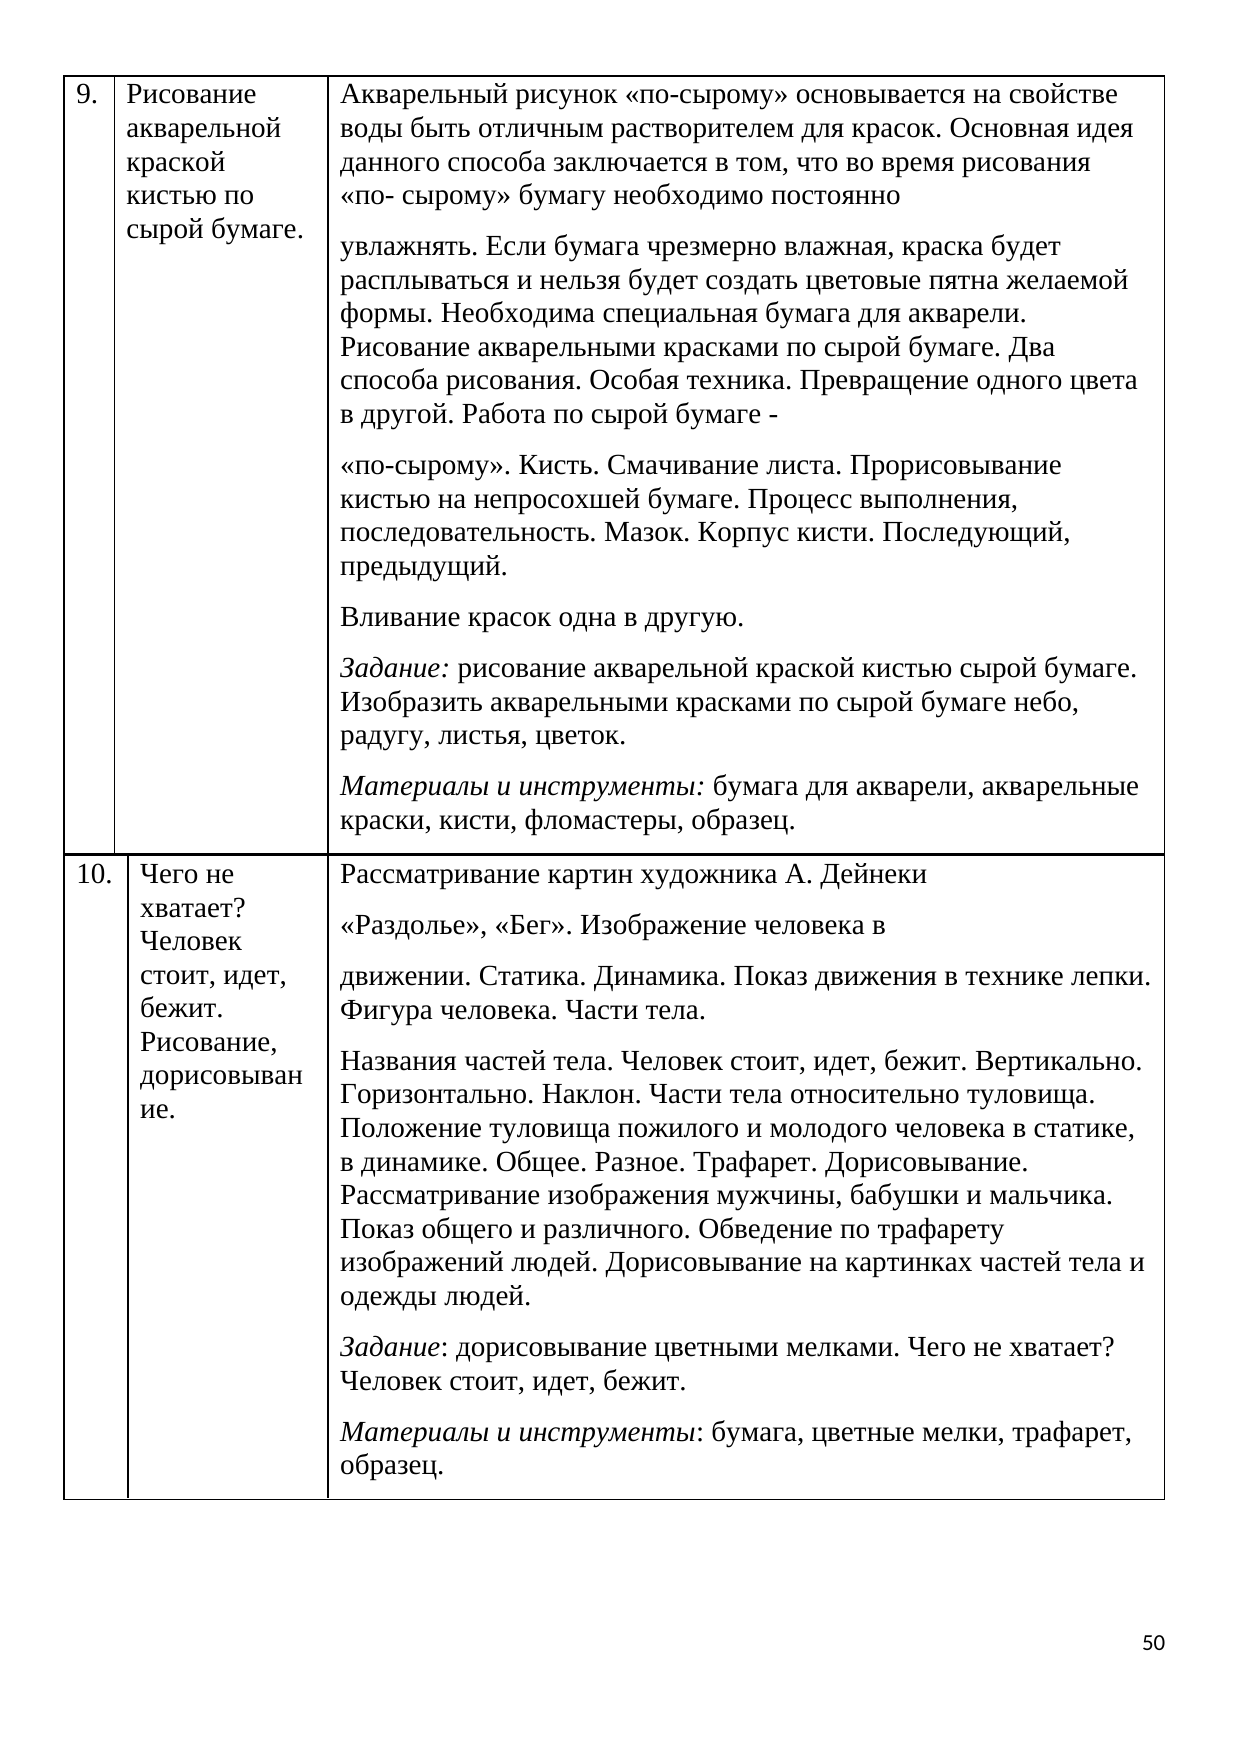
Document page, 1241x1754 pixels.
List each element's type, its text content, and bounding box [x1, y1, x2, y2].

table_cell Акварельный рисунок «по-сырому» основывается на свойстве воды быть отличным растворителем для красок. Основная идея данного способа заключается в том, что во время рисования «по- сырому» бумагу необходимо постоянно увлажнять. Если бумага чрезмерно влажная, краска будет расплываться и нельзя будет создать цветовые пятна желаемой формы. Необходима специальная бумага для акварели. Рисование акварельными красками по сырой бумаге. Два способа рисования. Особая техника. Превращение одного цвета в другой. Работа по сырой бумаге - «по-сырому». Кисть. Смачивание листа. Прорисовывание кистью на непросохшей бумаге. Процесс выполнения, последовательность. Мазок. Корпус кисти. Последующий, предыдущий. Вливание красок одна в другую. Задание: рисование акварельной краской кистью сырой бумаге. Изобразить акварельными красками по сырой бумаге небо, радугу, листья, цветок. Материалы и инструменты: бумага для акварели, акварельные краски, кисти, фломастеры, образец. [329, 77, 1164, 853]
table_cell 9. [65, 77, 114, 853]
table_header Чего не хватает? Человек стоит, идет, бежит. Рисование, дорисовывание. [129, 856, 327, 1498]
table_cell Рисование акварельной краской кистью по сырой бумаге. [115, 77, 327, 853]
table_header 10. [65, 856, 127, 1498]
table_header Рассматривание картин художника А. Дейнеки «Раздолье», «Бег». Изображение человека в движении. Статика. Динамика. Показ движения в технике лепки. Фигура человека. Части тела. Названия частей тела. Человек стоит, идет, бежит. Вертикально. Горизонтально. Наклон. Части тела относительно туловища. Положение туловища пожилого и молодого человека в статике, в динамике. Общее. Разное. Трафарет. Дорисовывание. Рассматривание изображения мужчины, бабушки и мальчика. Показ общего и различного. Обведение по трафарету изображений людей. Дорисовывание на картинках частей тела и одежды людей. Задание: дорисовывание цветными мелками. Чего не хватает? Человек стоит, идет, бежит. Материалы и инструменты: бумага, цветные мелки, трафарет, образец. [329, 856, 1164, 1498]
